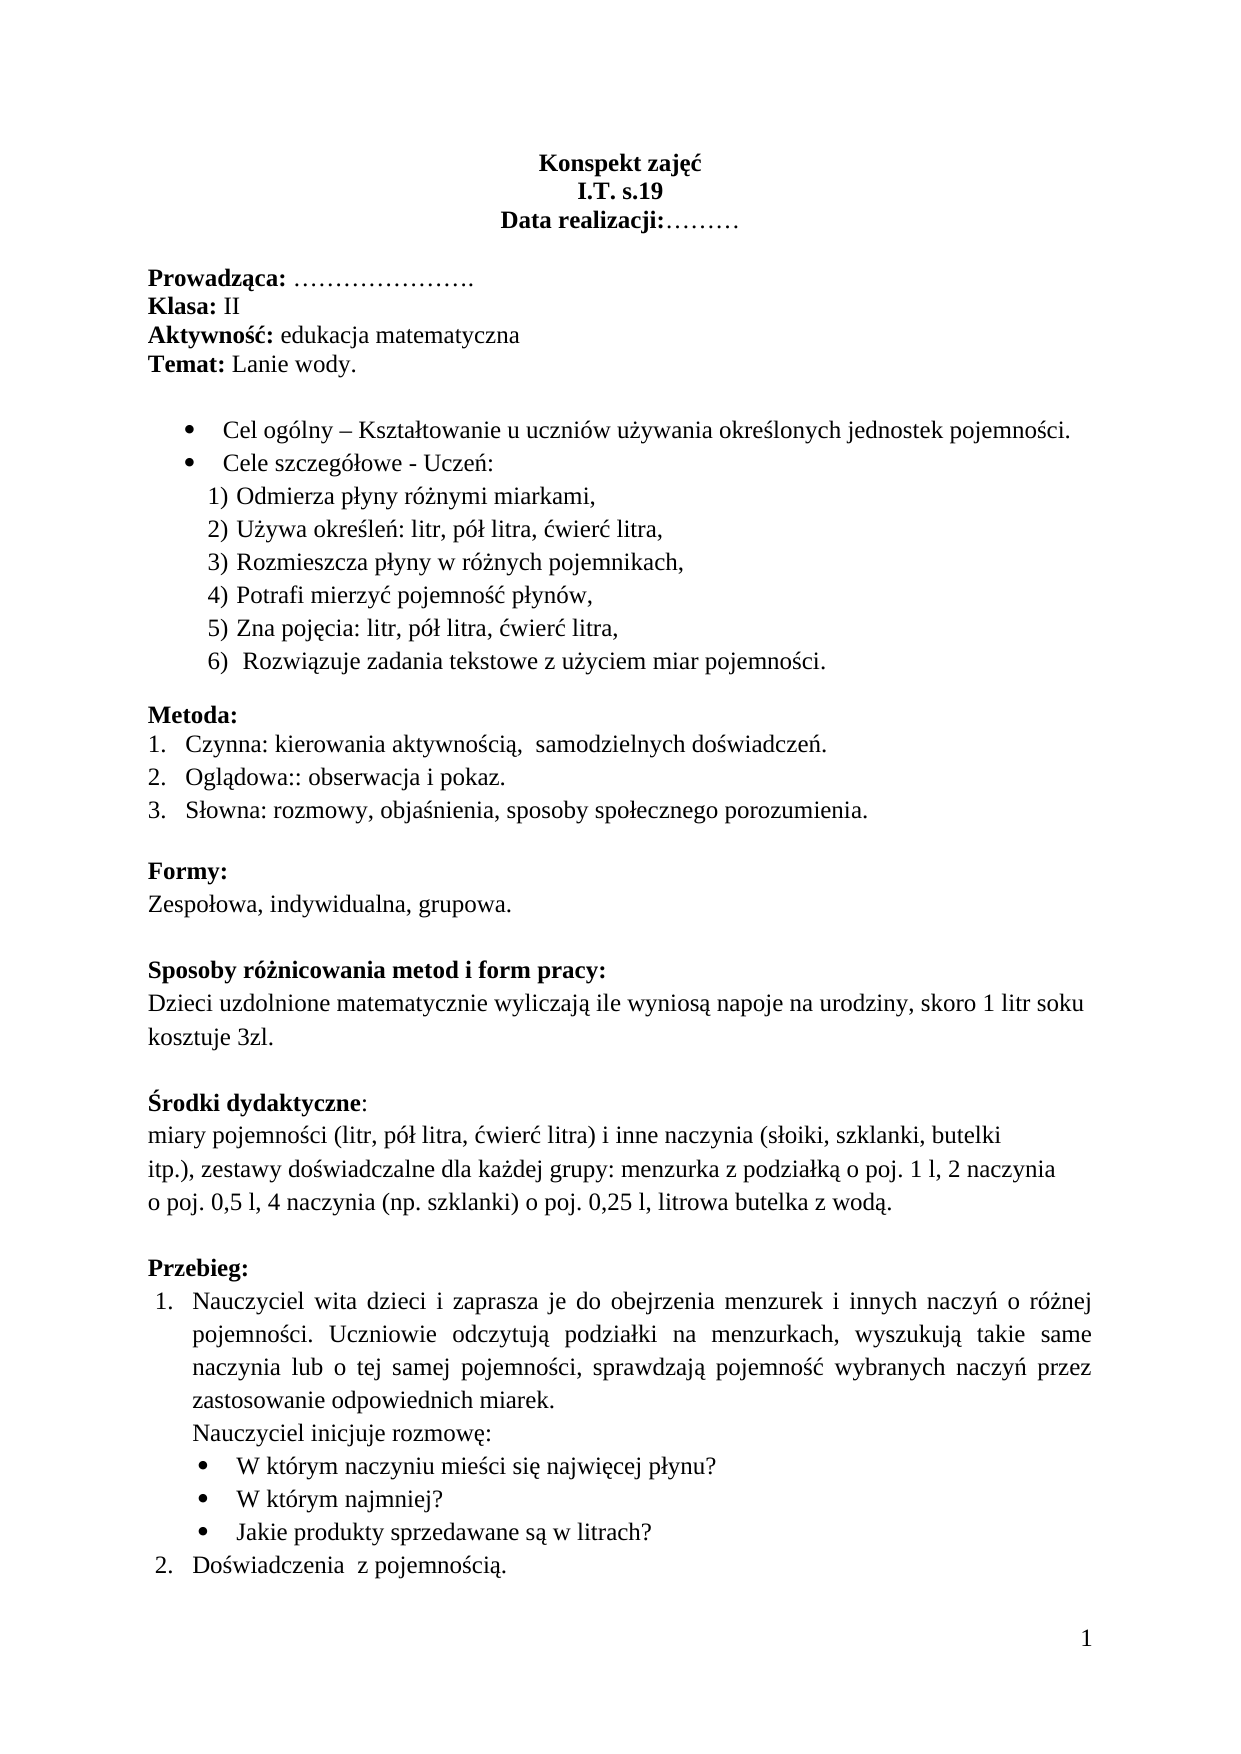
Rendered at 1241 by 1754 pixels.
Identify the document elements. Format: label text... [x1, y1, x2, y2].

text Aktywność: edukacja matematyczna [148, 320, 1093, 349]
list Doświadczenia z pojemnością. [154, 1550, 1093, 1579]
text miary pojemności (litr, pół litra, ćwierć litra) i inne naczynia (słoiki, szklanki, butelki [148, 1121, 1093, 1149]
list Cel ogólny – Kształtowanie u uczniów używania określonych jednostek pojemności. [185, 415, 1093, 444]
text Temat: Lanie wody. [148, 349, 1093, 378]
text Prowadząca: …………………. [148, 263, 1093, 291]
text Klasa: II [148, 291, 1093, 320]
text Sposoby różnicowania metod i form pracy: [148, 956, 1093, 984]
list Potrafi mierzyć pojemność płynów, [228, 580, 1093, 609]
text Dzieci uzdolnione matematycznie wyliczają ile wyniosą napoje na urodziny, skoro 1 litr soku kosztuje 3zl. [148, 988, 1093, 1050]
text I.T. s.19 [148, 176, 1093, 205]
list Nauczyciel wita dzieci i zaprasza je do obejrzenia menzurek i innych naczyń o różnej pojemności. Uczniowie odczytują podziałki na menzurkach, wyszukują takie same naczynia lub o tej samej pojemności, sprawdzają pojemność wybranych naczyń przez zastosowanie odpowiednich miarek. [154, 1286, 1093, 1413]
list Używa określeń: litr, pół litra, ćwierć litra, [228, 514, 1093, 543]
list W którym najmniej? [199, 1484, 1093, 1513]
text Przebieg: [148, 1253, 1093, 1281]
list Jakie produkty sprzedawane są w litrach? [199, 1517, 1093, 1546]
text Data realizacji:……… [148, 205, 1093, 234]
list Nauczyciel inicjuje rozmowę: [192, 1418, 1093, 1447]
text Formy: [148, 856, 1093, 885]
text Metoda: [148, 700, 1093, 729]
text o poj. 0,5 l, 4 naczynia (np. szklanki) o poj. 0,25 l, litrowa butelka z wodą. [148, 1187, 1093, 1215]
list Czynna: kierowania aktywnością, samodzielnych doświadczeń. [148, 729, 1093, 757]
list Rozmieszcza płyny w różnych pojemnikach, [228, 547, 1093, 576]
text Konspekt zajęć [148, 148, 1093, 176]
text Środki dydaktyczne: [148, 1088, 1093, 1116]
list Odmierza płyny różnymi miarkami, [228, 481, 1093, 510]
list W którym naczyniu mieści się najwięcej płynu? [199, 1451, 1093, 1479]
text itp.), zestawy doświadczalne dla każdej grupy: menzurka z podziałką o poj. 1 l, 2 naczynia [148, 1154, 1093, 1182]
text Zespołowa, indywidualna, grupowa. [148, 889, 1093, 918]
list Słowna: rozmowy, objaśnienia, sposoby społecznego porozumienia. [148, 795, 1093, 823]
list Zna pojęcia: litr, pół litra, ćwierć litra, [228, 613, 1093, 642]
list Cele szczegółowe - Uczeń: [185, 448, 1093, 477]
list Oglądowa:: obserwacja i pokaz. [148, 762, 1093, 790]
list Rozwiązuje zadania tekstowe z użyciem miar pojemności. [228, 646, 1093, 675]
